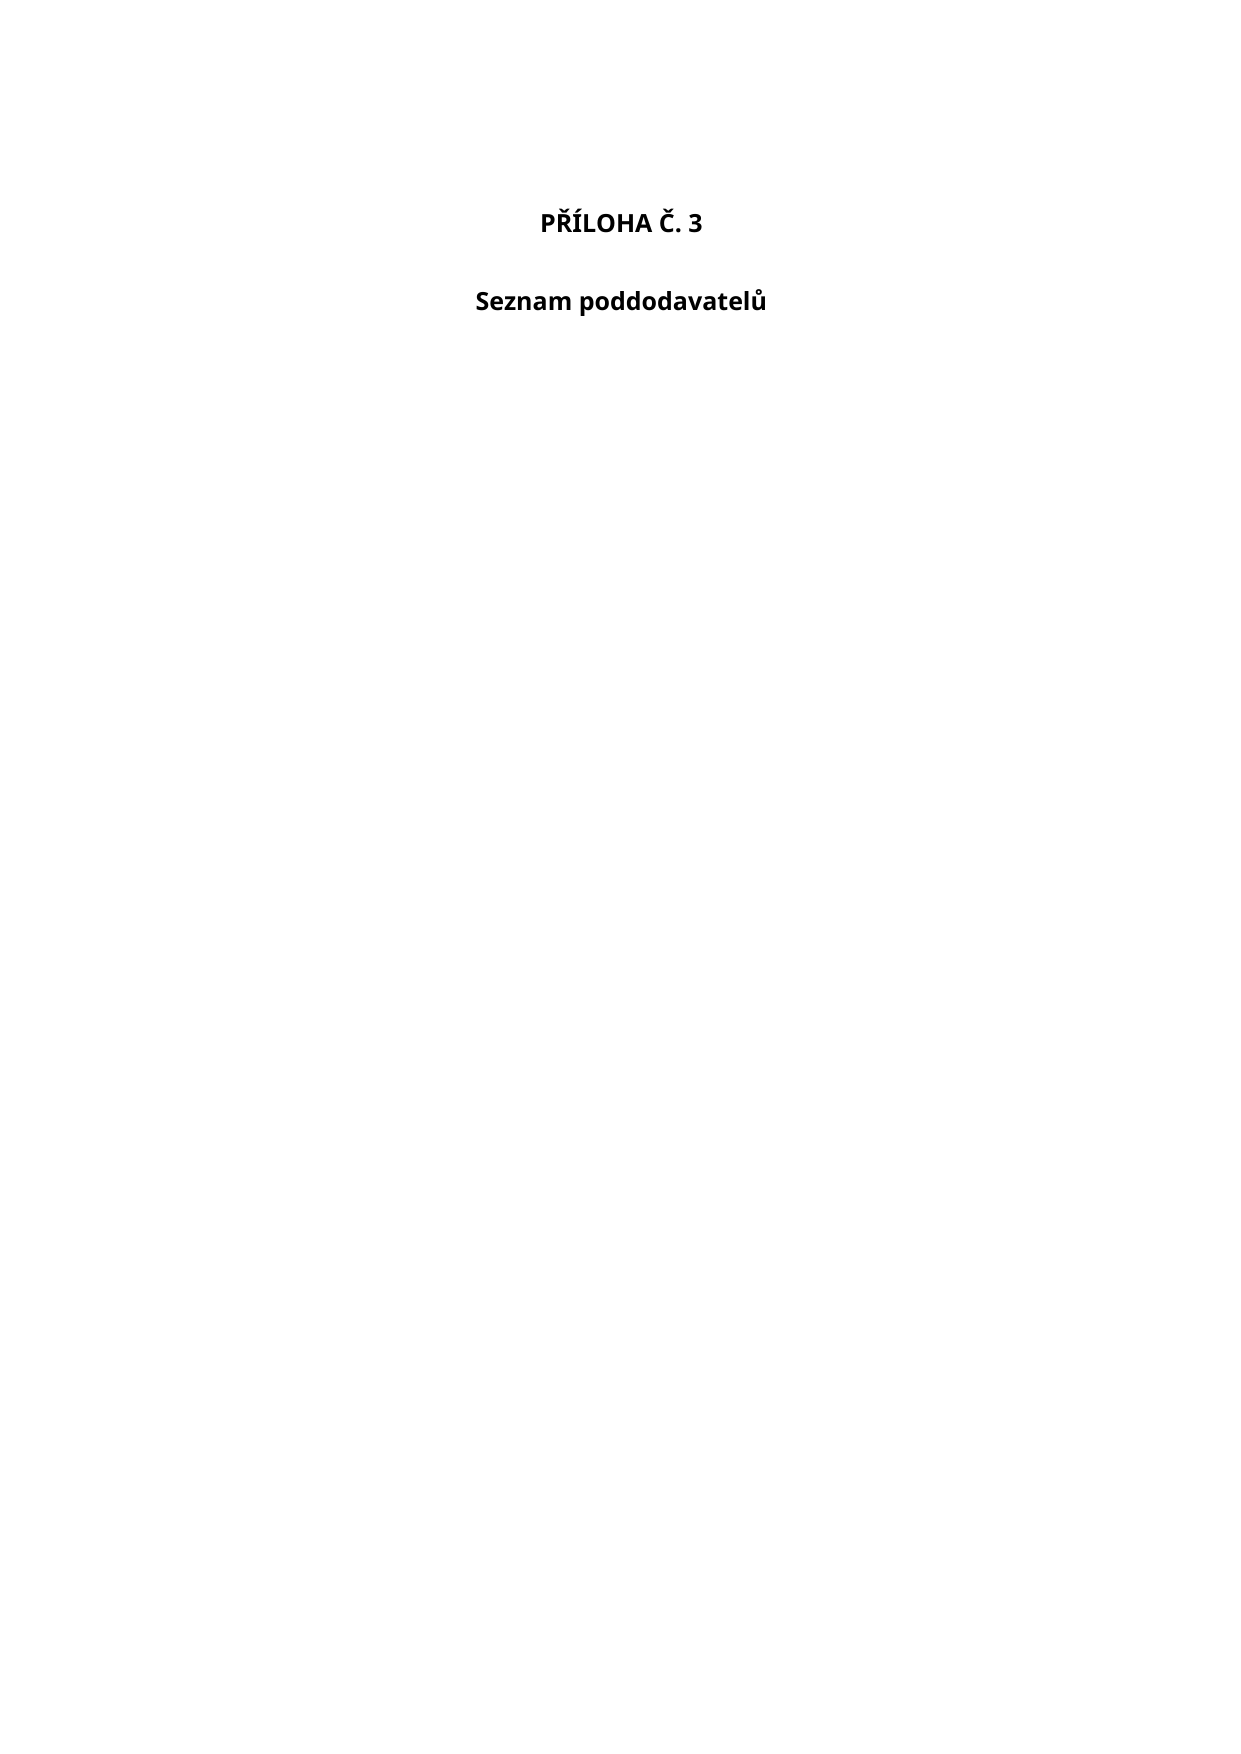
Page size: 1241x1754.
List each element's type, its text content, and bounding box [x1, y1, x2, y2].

text Příloha č. 3 [148, 206, 1095, 240]
text Seznam poddodavatelů [148, 284, 1095, 318]
